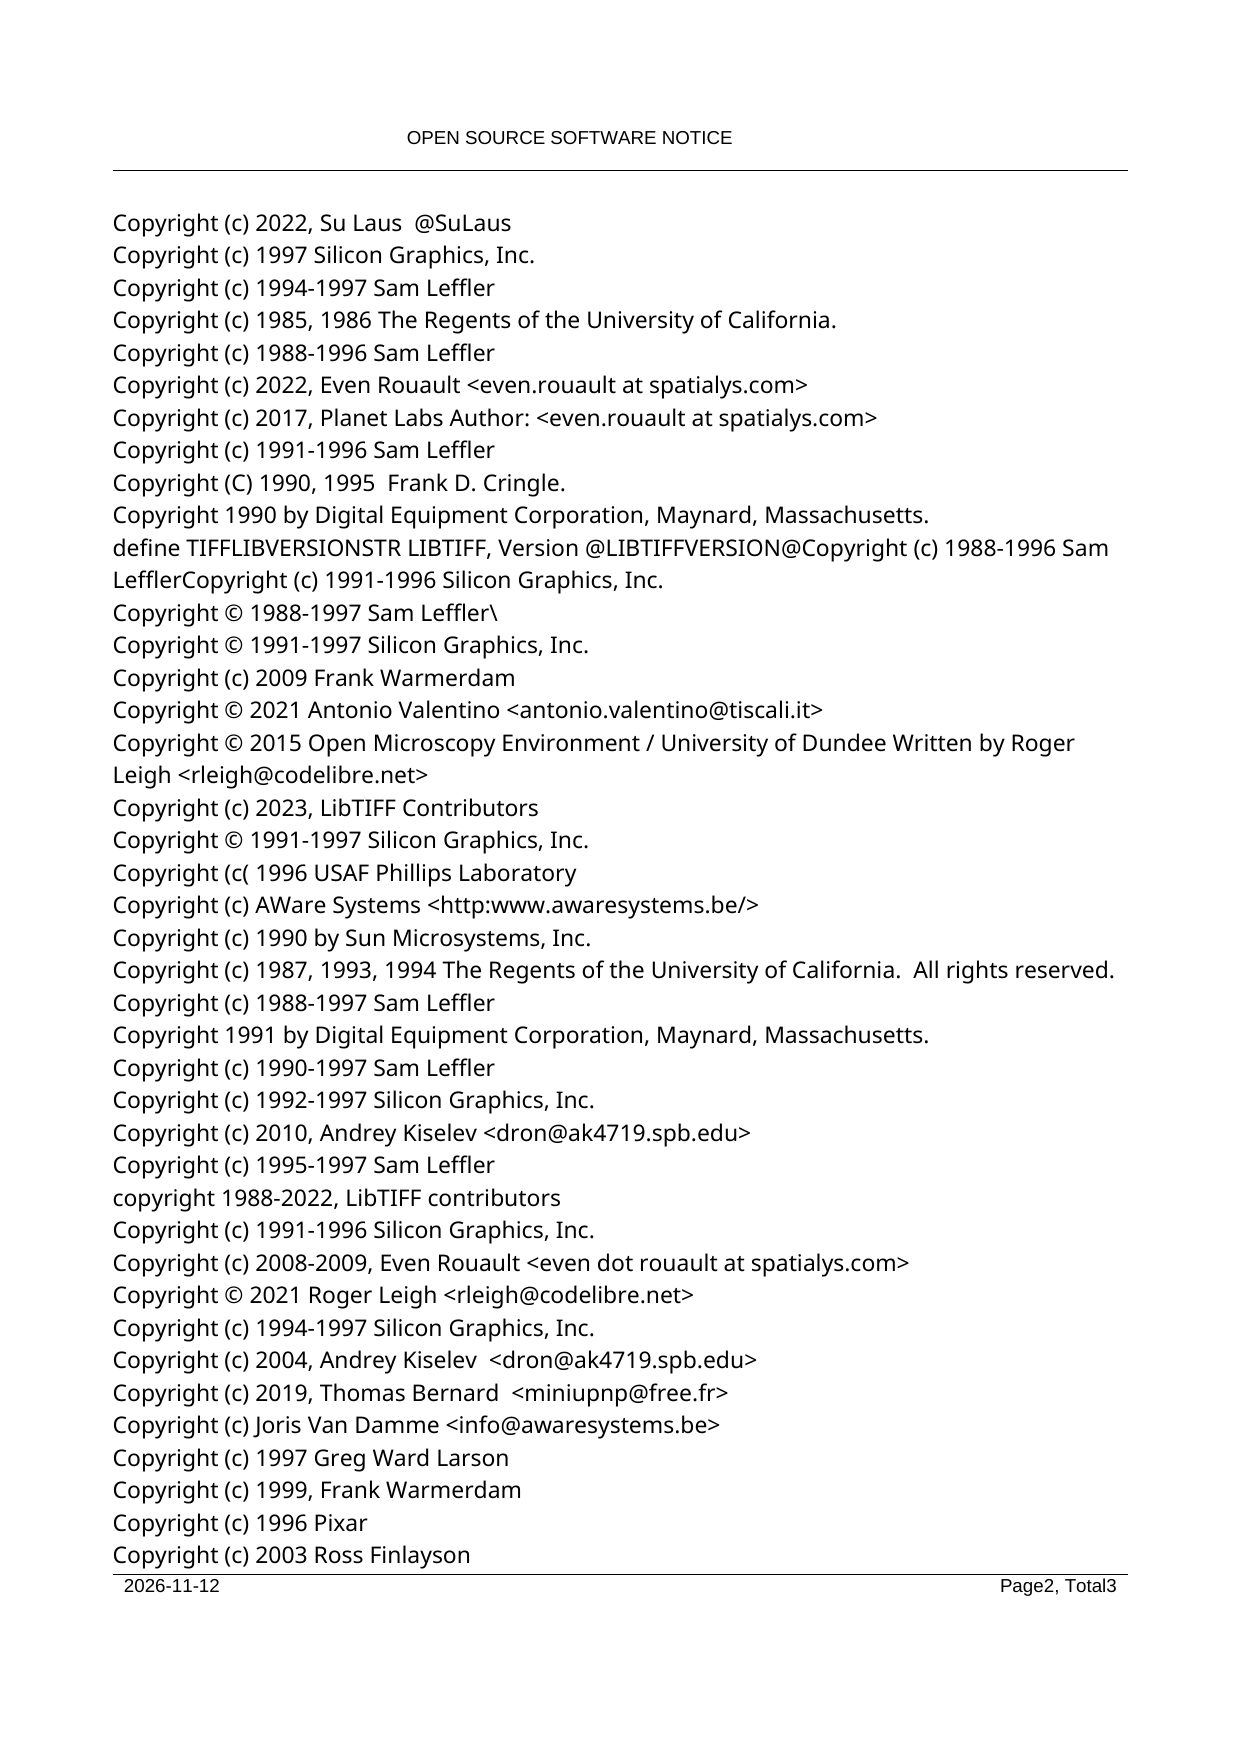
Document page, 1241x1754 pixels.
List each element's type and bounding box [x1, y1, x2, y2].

text [112, 206, 1128, 1571]
